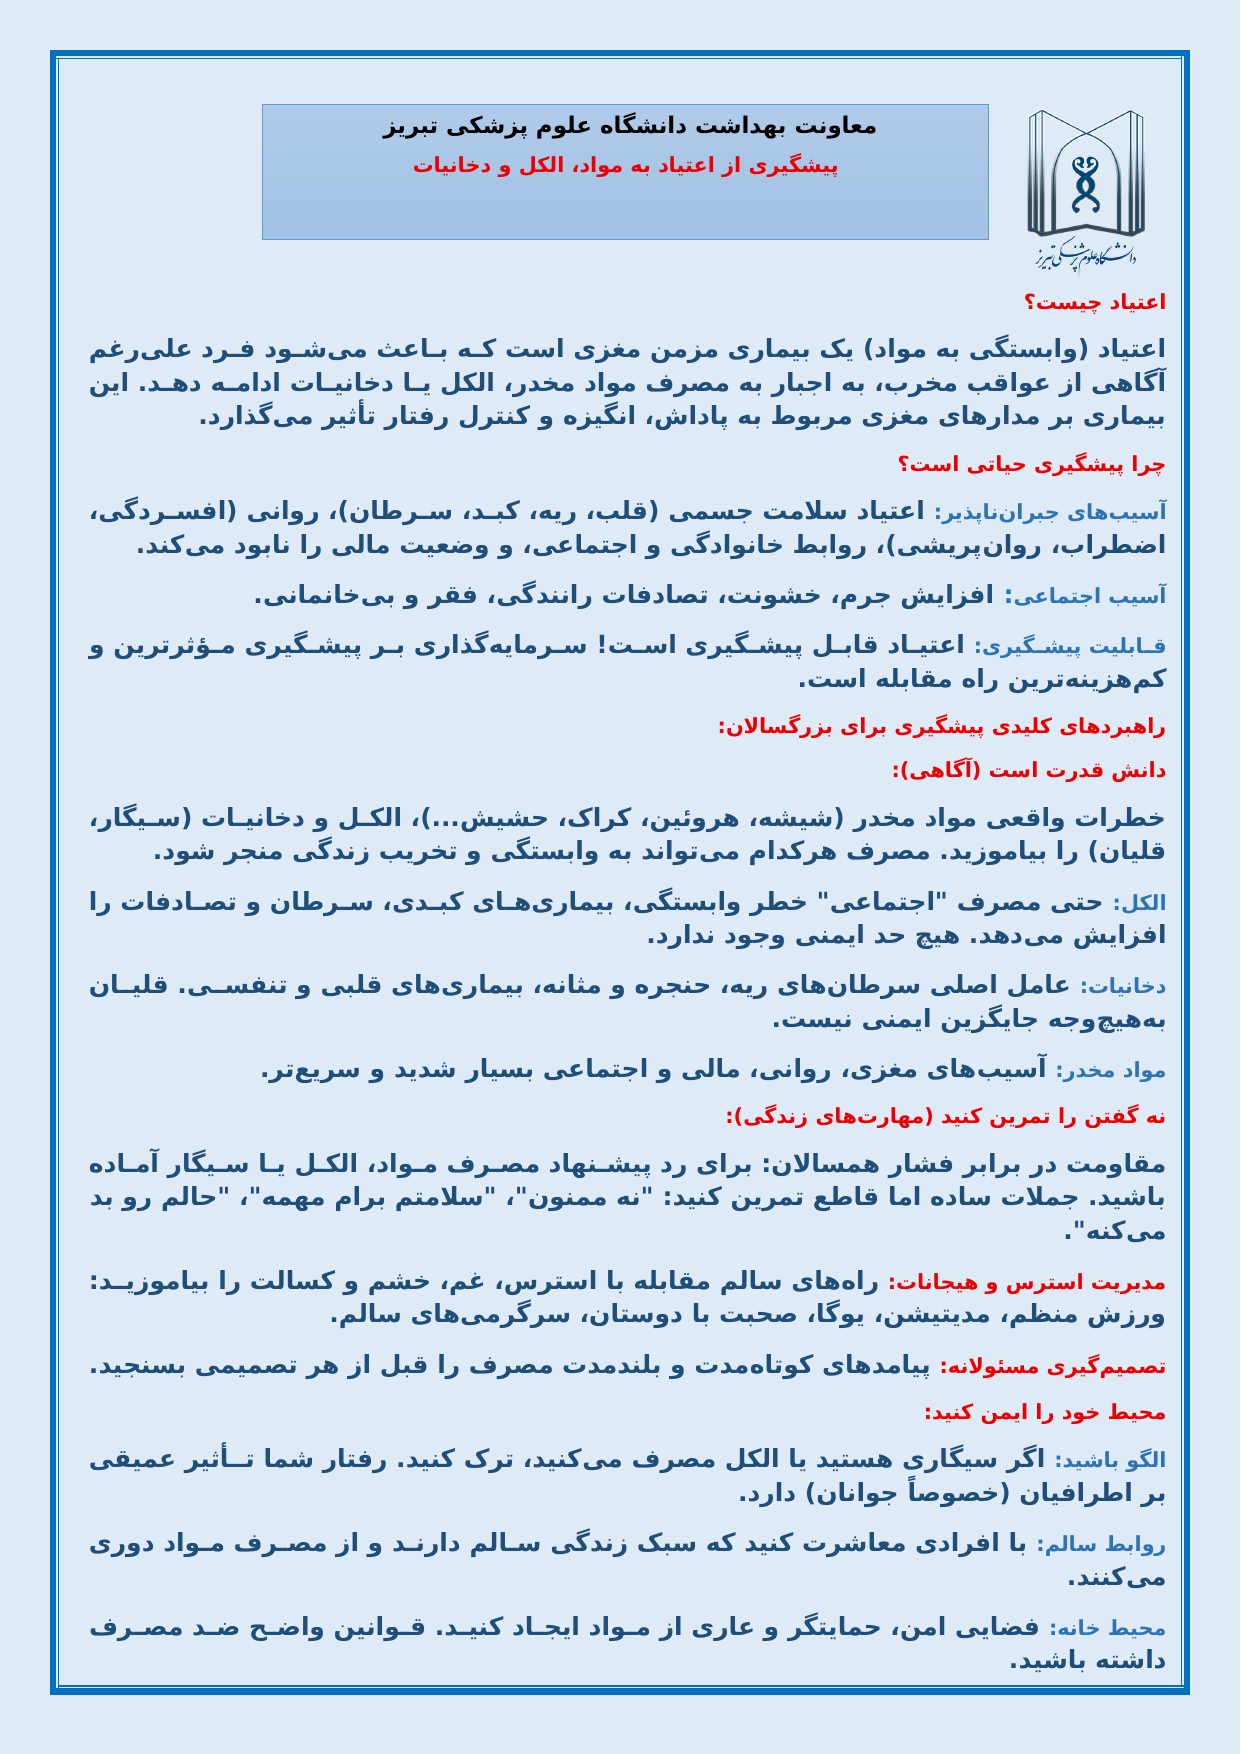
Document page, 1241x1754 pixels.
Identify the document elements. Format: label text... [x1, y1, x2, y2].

text آسیب اجتماعی: افزایش جرم، خشونت، تصادفات رانندگی، فقر و بی‌خانمانی. [89, 580, 1167, 609]
text آسیب‌های جبران‌ناپذیر: اعتیاد سلامت جسمی (قلب، ریه، کبد، سرطان)، روانی (افسردگی، اضطراب، روان‌پریشی)، روابط خانوادگی و اجتماعی، و وضعیت مالی را نابود می‌کند. [89, 496, 1167, 559]
text مواد مخدر: آسیب‌های مغزی، روانی، مالی و اجتماعی بسیار شدید و سریع‌تر. [89, 1054, 1167, 1083]
text نه گفتن را تمرین کنید (مهارت‌های زندگی): [89, 1104, 1167, 1129]
text محیط خانه: فضایی امن، حمایتگر و عاری از مواد ایجاد کنید. قوانین واضح ضد مصرف داشته باشید. [89, 1612, 1167, 1675]
text الکل: حتی مصرف "اجتماعی" خطر وابستگی، بیماری‌های کبدی، سرطان و تصادفات را افزایش می‌دهد. هیچ حد ایمنی وجود ندارد. [89, 887, 1167, 949]
text خطرات واقعی مواد مخدر (شیشه، هروئین، کراک، حشیش...)، الکل و دخانیات (سیگار، قلیان) را بیاموزید. مصرف هرکدام می‌تواند به وابستگی و تخریب زندگی منجر شود. [89, 803, 1167, 866]
text قابلیت پیشگیری: اعتیاد قابل پیشگیری است! سرمایه‌گذاری بر پیشگیری مؤثرترین و کم‌هزینه‌ترین راه مقابله است. [89, 630, 1167, 693]
text راهبردهای کلیدی پیشگیری برای بزرگسالان: [89, 714, 1167, 738]
text اعتیاد چیست؟ [89, 290, 1167, 314]
text تصمیم‌گیری مسئولانه: پیامدهای کوتاه‌مدت و بلندمدت مصرف را قبل از هر تصمیمی بسنجید. [89, 1350, 1167, 1379]
text دخانیات: عامل اصلی سرطان‌های ریه، حنجره و مثانه، بیماری‌های قلبی و تنفسی. قلیان به‌هیچ‌وجه جایگزین ایمنی نیست. [89, 970, 1167, 1033]
text الگو باشید: اگر سیگاری هستید یا الکل مصرف می‌کنید، ترک کنید. رفتار شما تأثیر عمیقی بر اطرافیان (خصوصاً جوانان) دارد. [89, 1444, 1167, 1507]
text محیط خود را ایمن کنید: [89, 1400, 1167, 1424]
text اعتیاد (وابستگی به مواد) یک بیماری مزمن مغزی است که باعث می‌شود فرد علی‌رغم آگاهی از عواقب مخرب، به اجبار به مصرف مواد مخدر، الکل یا دخانیات ادامه دهد. این بیماری بر مدارهای مغزی مربوط به پاداش، انگیزه و کنترل رفتار تأثیر می‌گذارد. [89, 334, 1167, 431]
text چرا پیشگیری حیاتی است؟ [89, 452, 1167, 476]
picture [1012, 105, 1160, 277]
text دانش قدرت است (آگاهی): [89, 758, 1167, 783]
text روابط سالم: با افرادی معاشرت کنید که سبک زندگی سالم دارند و از مصرف مواد دوری می‌کنند. [89, 1528, 1167, 1591]
text مدیریت استرس و هیجانات: راه‌های سالم مقابله با استرس، غم، خشم و کسالت را بیاموزید: ورزش منظم، مدیتیشن، یوگا، صحبت با دوستان، سرگرمی‌های سالم. [89, 1266, 1167, 1329]
text مقاومت در برابر فشار همسالان: برای رد پیشنهاد مصرف مواد، الکل یا سیگار آماده باشید. جملات ساده اما قاطع تمرین کنید: "نه ممنون"، "سلامتم برام مهمه"، "حالم رو بد می‌کنه". [89, 1149, 1167, 1245]
